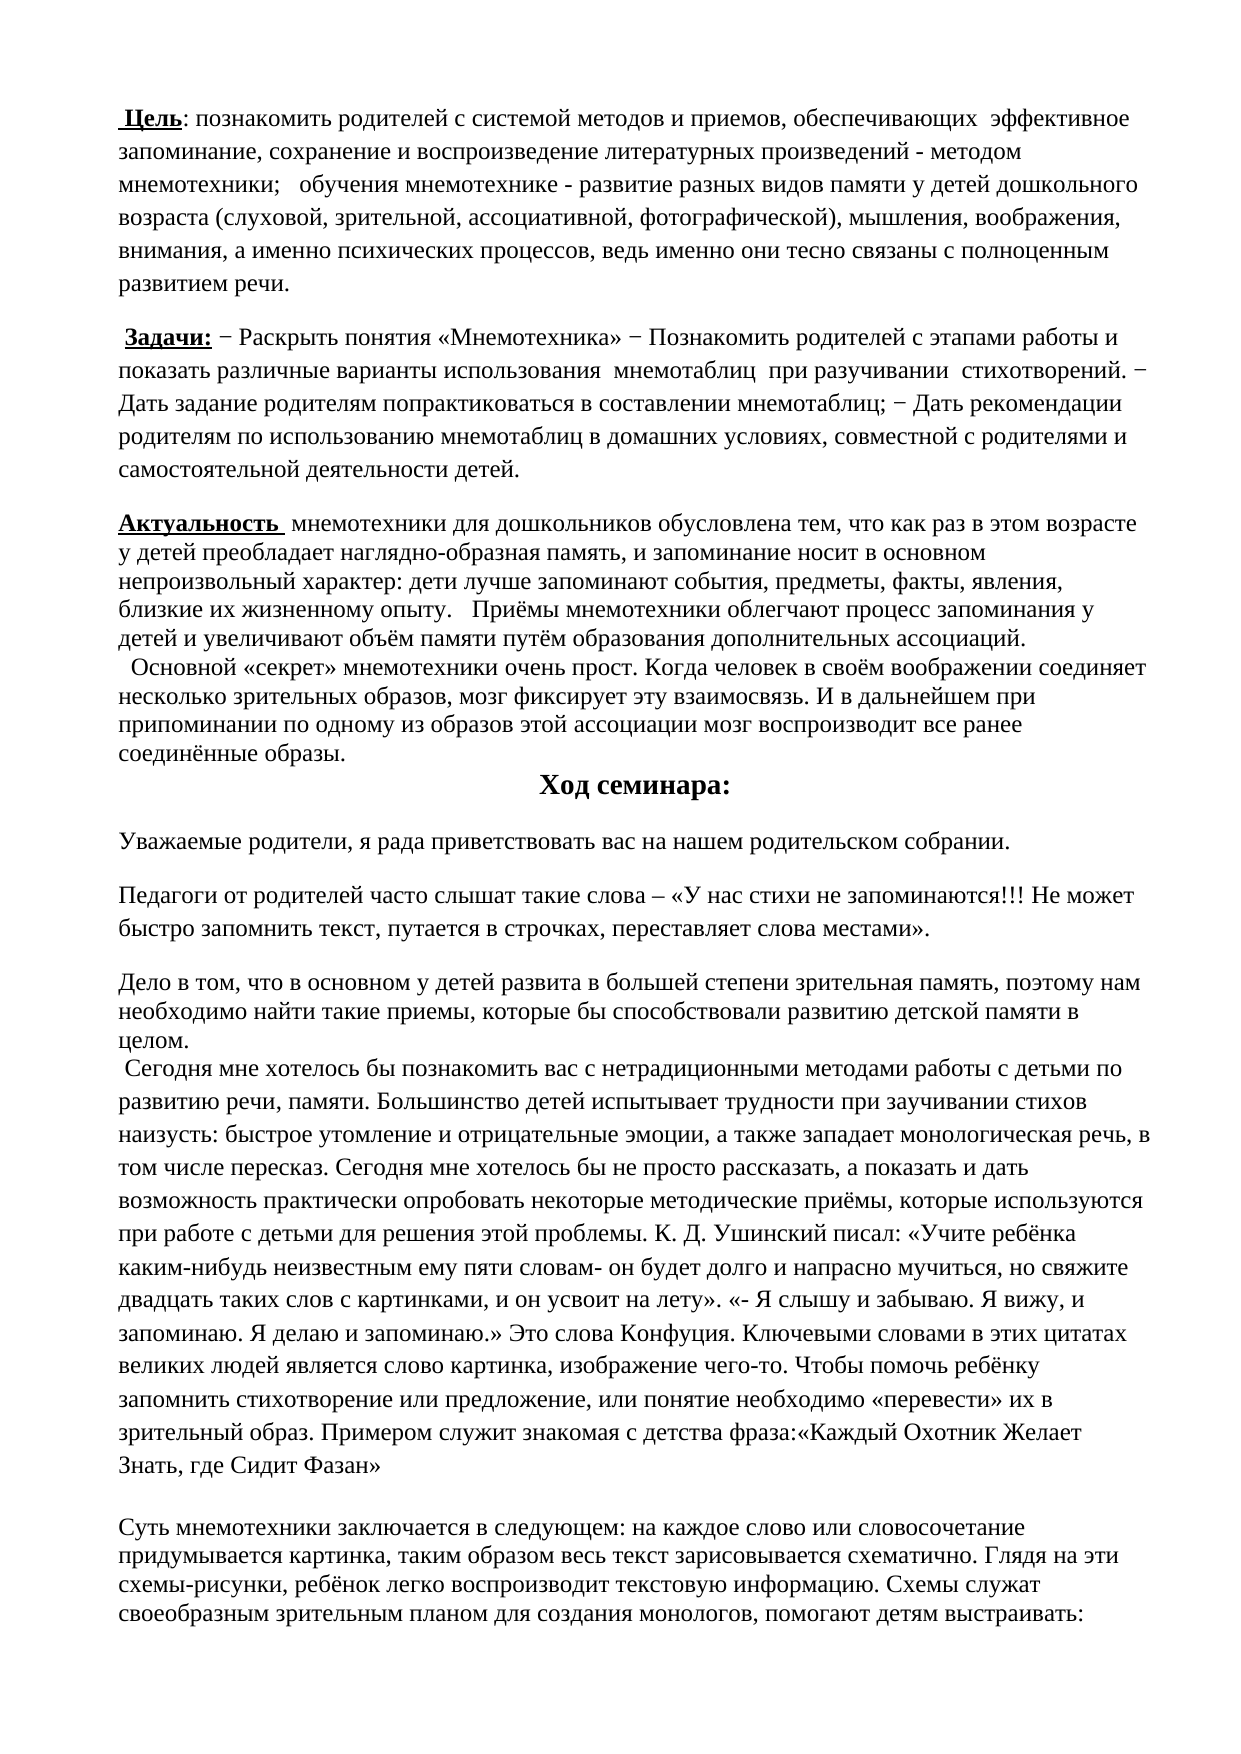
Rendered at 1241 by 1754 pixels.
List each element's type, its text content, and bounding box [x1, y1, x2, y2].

text Актуальность мнемотехники для дошкольников обусловлена тем, что как раз в этом возрасте у детей преобладает наглядно-образная память, и запоминание носит в основном непроизвольный характер: дети лучше запоминают события, предметы, факты, явления, близкие их жизненному опыту. Приёмы мнемотехники облегчают процесс запоминания у детей и увеличивают объём памяти путём образования дополнительных ассоциаций. Основной «секрет» мнемотехники очень прост. Когда человек в своём воображении соединяет несколько зрительных образов, мозг фиксирует эту взаимосвязь. И в дальнейшем при припоминании по одному из образов этой ассоциации мозг воспроизводит все ранее соединённые образы. [118, 508, 1152, 767]
text Дело в том, что в основном у детей развита в большей степени зрительная память, поэтому нам необходимо найти такие приемы, которые бы способствовали развитию детской памяти в целом. [118, 967, 1152, 1053]
text Уважаемые родители, я рада приветствовать вас на нашем родительском собрании. [118, 826, 1152, 855]
text Цель: познакомить родителей с системой методов и приемов, обеспечивающих эффективное запоминание, сохранение и воспроизведение литературных произведений - методом мнемотехники; обучения мнемотехнике - развитие разных видов памяти у детей дошкольного возраста (слуховой, зрительной, ассоциативной, фотографической), мышления, воображения, внимания, а именно психических процессов, ведь именно они тесно связаны с полноценным развитием речи. [118, 103, 1152, 297]
text Педагоги от родителей часто слышат такие слова – «У нас стихи не запоминаются!!! Не может быстро запомнить текст, путается в строчках, переставляет слова местами». [118, 880, 1152, 942]
text Ход семинара: [118, 767, 1152, 801]
text Сегодня мне хотелось бы познакомить вас с нетрадиционными методами работы с детьми по развитию речи, памяти. Большинство детей испытывает трудности при заучивании стихов наизусть: быстрое утомление и отрицательные эмоции, а также западает монологическая речь, в том числе пересказ. Сегодня мне хотелось бы не просто рассказать, а показать и дать возможность практически опробовать некоторые методические приёмы, которые используются при работе с детьми для решения этой проблемы. К. Д. Ушинский писал: «Учите ребёнка каким-нибудь неизвестным ему пяти словам- он будет долго и напрасно мучиться, но свяжите двадцать таких слов с картинками, и он усвоит на лету». «- Я слышу и забываю. Я вижу, и запоминаю. Я делаю и запоминаю.» Это слова Конфуция. Ключевыми словами в этих цитатах великих людей является слово картинка, изображение чего-то. Чтобы помочь ребёнку запомнить стихотворение или предложение, или понятие необходимо «перевести» их в зрительный образ. Примером служит знакомая с детства фраза:«Каждый Охотник Желает Знать, где Сидит Фазан» [118, 1053, 1152, 1478]
text Суть мнемотехники заключается в следующем: на каждое слово или словосочетание придумывается картинка, таким образом весь текст зарисовывается схематично. Глядя на эти схемы-рисунки, ребёнок легко воспроизводит текстовую информацию. Схемы служат своеобразным зрительным планом для создания монологов, помогают детям выстраивать: [118, 1512, 1152, 1627]
text Задачи: − Раскрыть понятия «Мнемотехника» − Познакомить родителей с этапами работы и показать различные варианты использования мнемотаблиц при разучивании стихотворений. − Дать задание родителям попрактиковаться в составлении мнемотаблиц; − Дать рекомендации родителям по использованию мнемотаблиц в домашних условиях, совместной с родителями и самостоятельной деятельности детей. [118, 322, 1152, 483]
